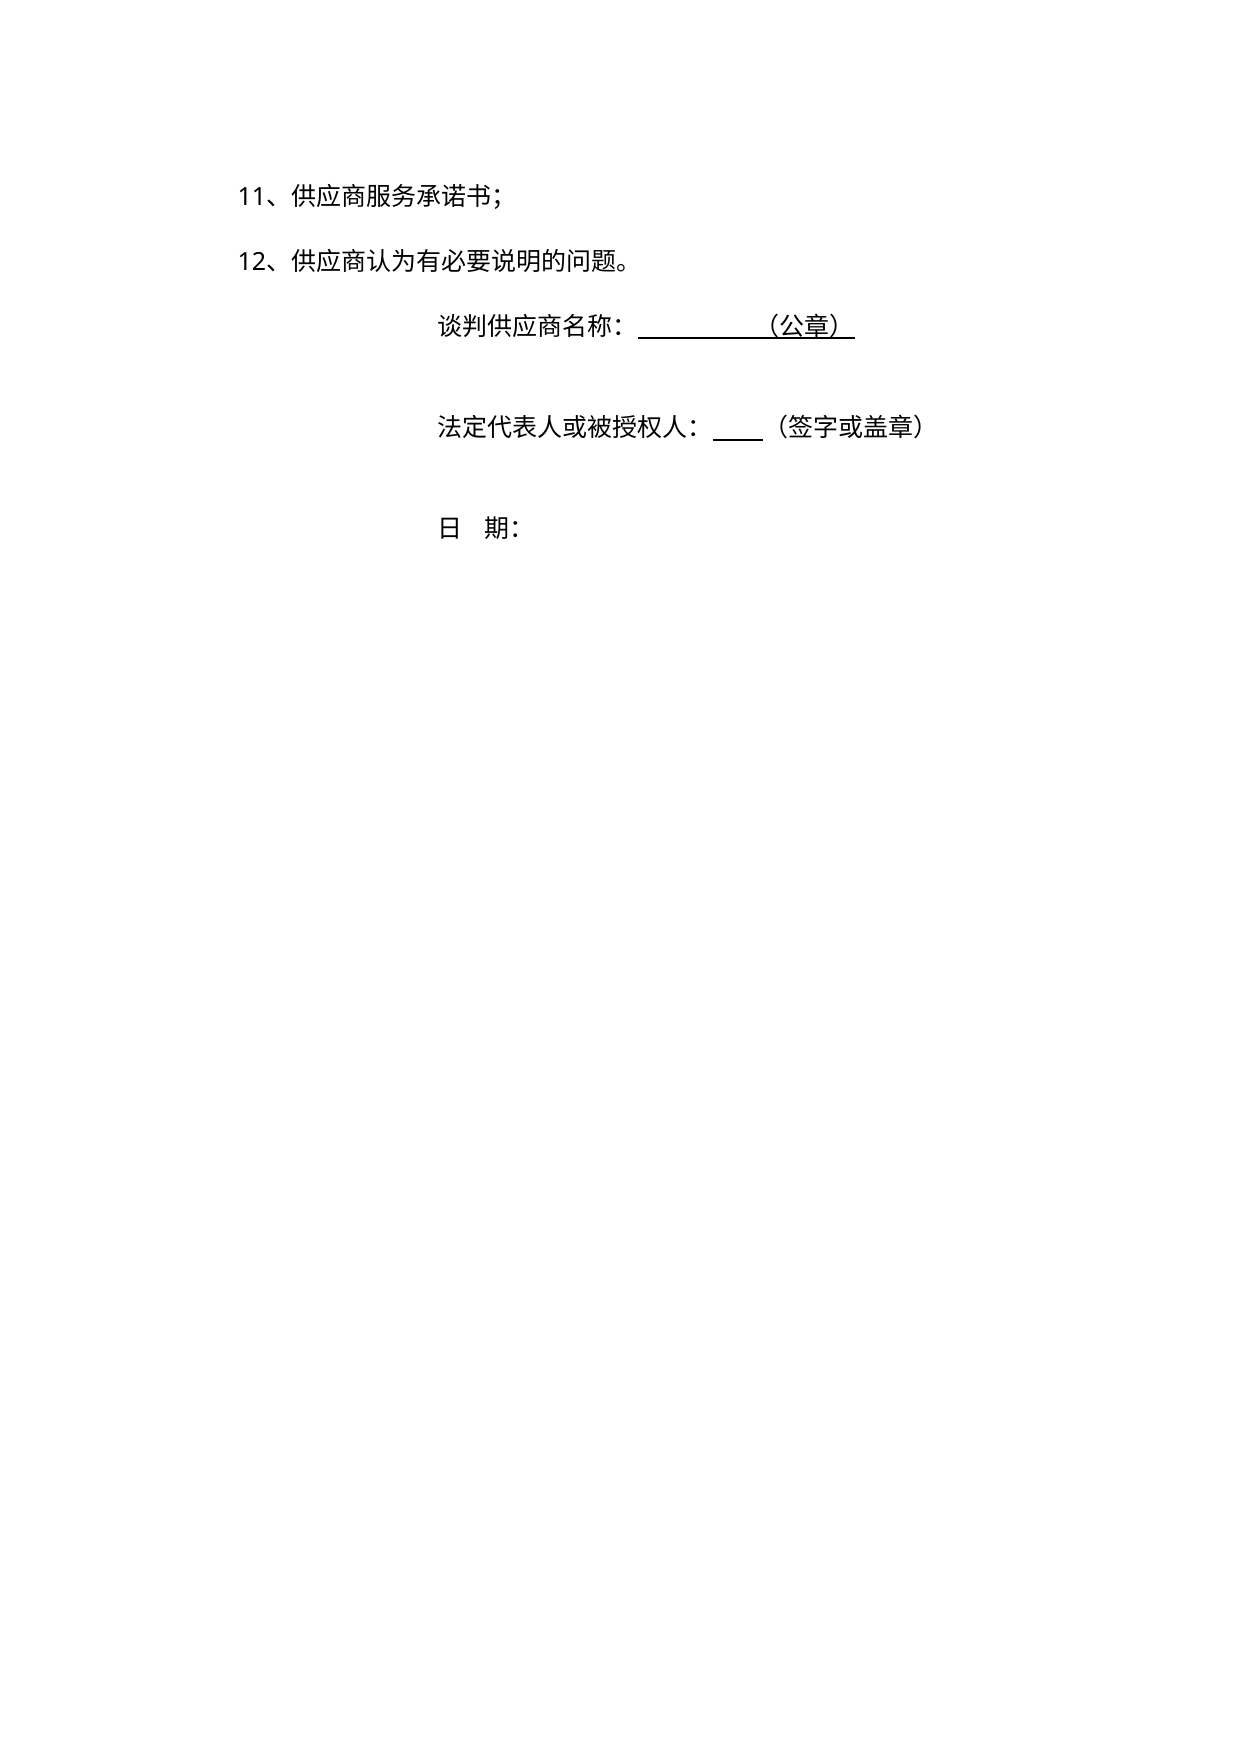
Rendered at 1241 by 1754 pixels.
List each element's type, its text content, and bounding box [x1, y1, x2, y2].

text 法定代表人或被授权人： （签字或盖章） [187, 393, 978, 458]
text 谈判供应商名称： （公章） [187, 292, 978, 357]
text 12、供应商认为有必要说明的问题。 [187, 227, 1053, 292]
text 日 期： [187, 494, 978, 559]
text 11、供应商服务承诺书； [187, 162, 1053, 227]
